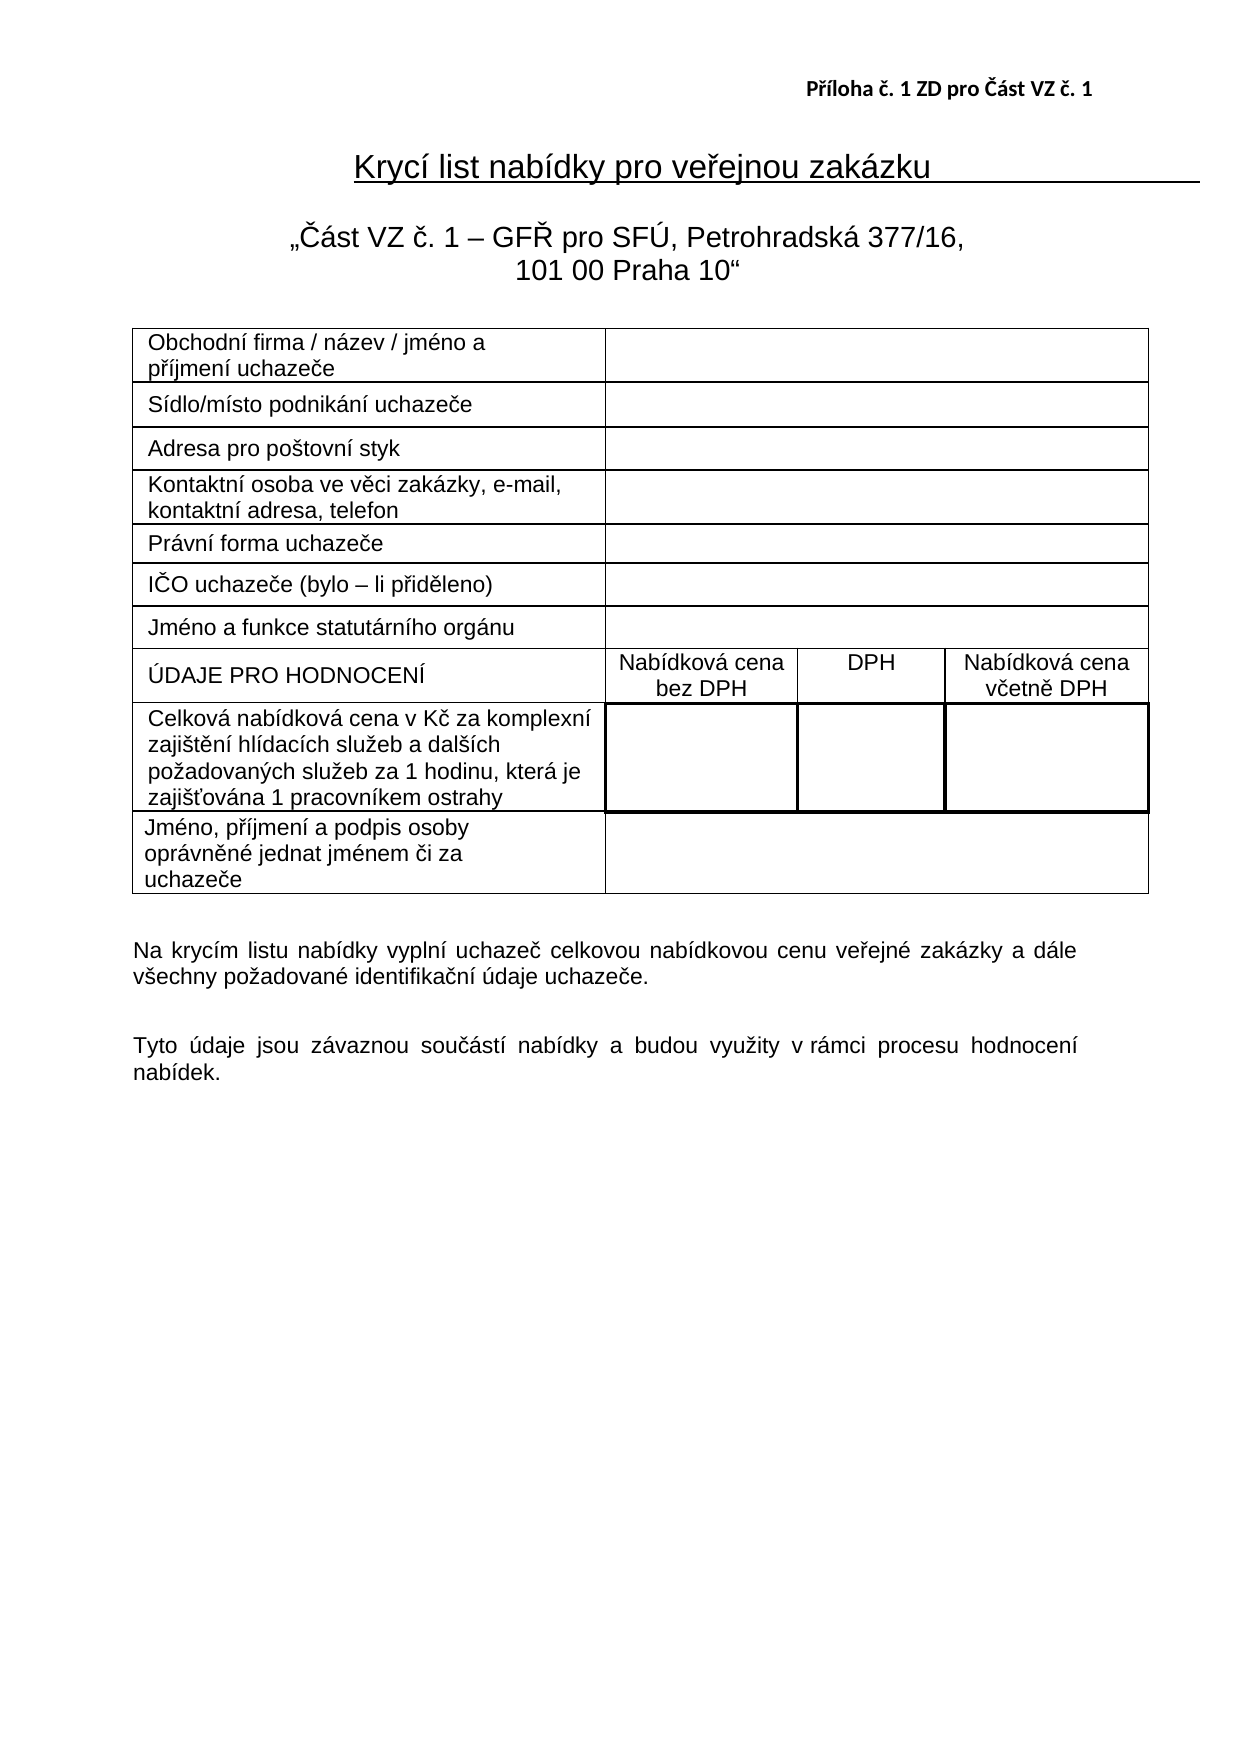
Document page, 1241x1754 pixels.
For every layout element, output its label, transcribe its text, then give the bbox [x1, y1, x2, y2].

table_cell Jméno a funkce statutárního orgánu [133, 607, 605, 647]
text Tyto údaje jsou závaznou součástí nabídky a budou využity v rámci procesu hodnocení nabídek. [148, 1032, 1093, 1085]
table_cell IČO uchazeče (bylo – li přiděleno) [133, 564, 605, 605]
table_cell Jméno, příjmení a podpis osoby oprávněné jednat jménem či za uchazeče [133, 812, 605, 892]
text Na krycím listu nabídky vyplní uchazeč celkovou nabídkovou cenu veřejné zakázky a dále všechny požadované identifikační údaje uchazeče. [148, 937, 1093, 989]
table_cell [606, 525, 1148, 562]
table_cell [606, 564, 1148, 605]
table_cell Nabídková cena včetně DPH [946, 649, 1148, 702]
table_cell Celková nabídková cena v Kč za komplexní zajištění hlídacích služeb a dalších požadovaných služeb za 1 hodinu, která je zajišťována 1 pracovníkem ostrahy [133, 703, 604, 810]
table_cell Právní forma uchazeče [133, 525, 605, 562]
table_cell [606, 383, 1148, 426]
table_cell [606, 814, 1148, 892]
table_cell [606, 471, 1148, 523]
table_cell [607, 705, 796, 810]
table_cell Kontaktní osoba ve věci zakázky, e-mail, kontaktní adresa, telefon [133, 471, 605, 523]
table_cell [799, 705, 943, 810]
table_cell DPH [798, 649, 944, 702]
table_cell [947, 705, 1147, 810]
table_cell Nabídková cena bez DPH [606, 649, 797, 702]
text „Část VZ č. 1 – GFŘ pro SFÚ, Petrohradská 377/16, [148, 219, 1107, 253]
table_cell [606, 607, 1148, 647]
table_cell Sídlo/místo podnikání uchazeče [133, 383, 605, 426]
table_cell Údaje pro hodnocení [133, 649, 605, 702]
table_header [606, 329, 1148, 381]
table_cell Adresa pro poštovní styk [133, 428, 605, 469]
table_header Obchodní firma / název / jméno a příjmení uchazeče [133, 329, 605, 381]
text 101 00 Praha 10“ [148, 253, 1107, 287]
text Krycí list nabídky pro veřejnou zakázku [177, 148, 1107, 186]
table_cell [606, 428, 1148, 469]
